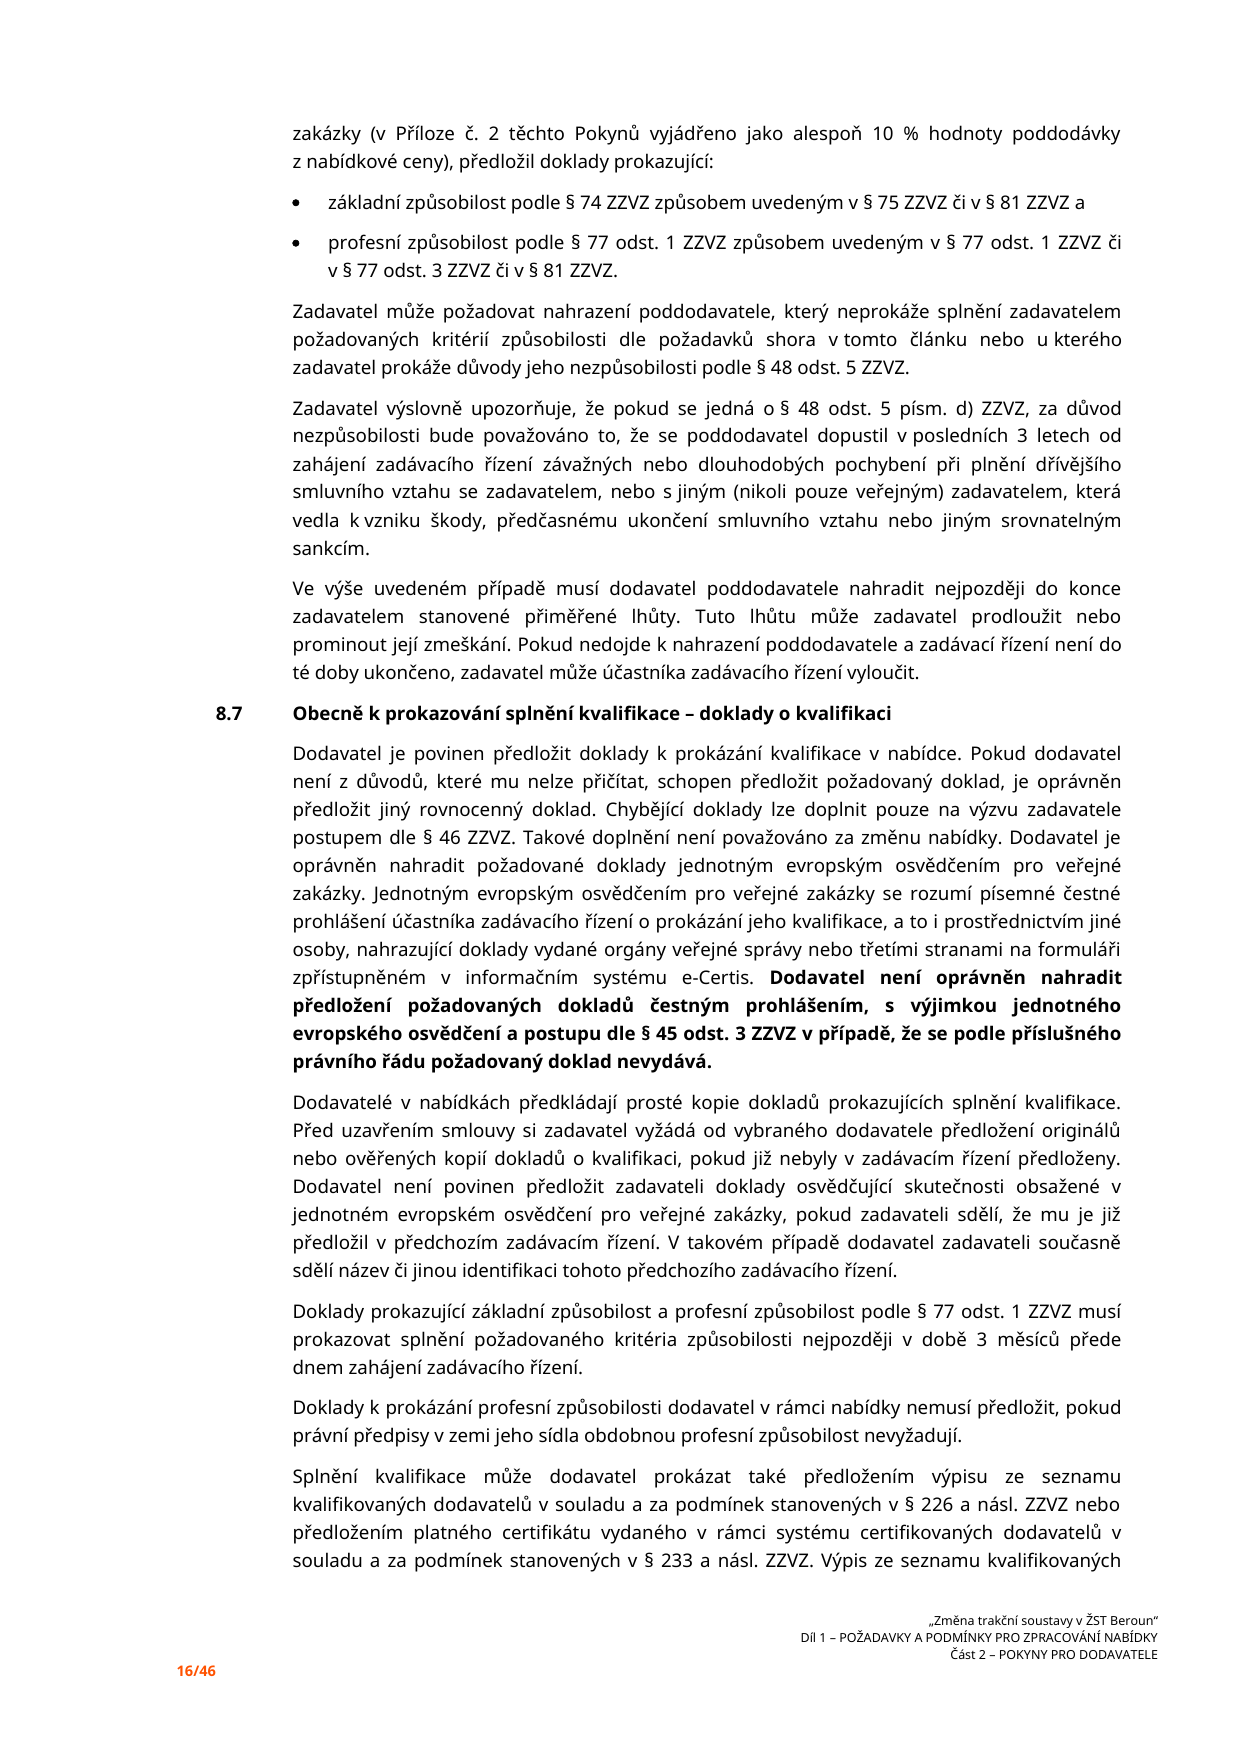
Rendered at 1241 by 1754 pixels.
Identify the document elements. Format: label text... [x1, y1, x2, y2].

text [292, 121, 1122, 174]
text profesní způsobilost podle § 77 odst. 1 ZZVZ způsobem uvedeným v § 77 odst. 1 ZZVZ či v § 77 odst. 3 ZZVZ či v § 81 ZZVZ. [292, 230, 1122, 283]
text Dodavatelé v nabídkách předkládají prosté kopie dokladů prokazujících splnění kvalifikace. Před uzavřením smlouvy si zadavatel vyžádá od vybraného dodavatele předložení originálů nebo ověřených kopií dokladů o kvalifikaci, pokud již nebyly v zadávacím řízení předloženy. Dodavatel není povinen předložit zadavateli doklady osvědčující skutečnosti obsažené v jednotném evropském osvědčení pro veřejné zakázky, pokud zadavateli sdělí, že mu je již předložil v předchozím zadávacím řízení. V takovém případě dodavatel zadavateli současně sdělí název či jinou identifikaci tohoto předchozího zadávacího řízení. [292, 1089, 1122, 1283]
text Ve výše uvedeném případě musí dodavatel poddodavatele nahradit nejpozději do konce zadavatelem stanovené přiměřené lhůty. Tuto lhůtu může zadavatel prodloužit nebo prominout její zmeškání. Pokud nedojde k nahrazení poddodavatele a zadávací řízení není do té doby ukončeno, zadavatel může účastníka zadávacího řízení vyloučit. [292, 575, 1122, 685]
text Doklady prokazující základní způsobilost a profesní způsobilost podle § 77 odst. 1 ZZVZ musí prokazovat splnění požadovaného kritéria způsobilosti nejpozději v době 3 měsíců přede dnem zahájení zadávacího řízení. [292, 1298, 1122, 1379]
text Obecně k prokazování splnění kvalifikace – doklady o kvalifikaci [216, 700, 1122, 726]
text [292, 1463, 1122, 1573]
text základní způsobilost podle § 74 ZZVZ způsobem uvedeným v § 75 ZZVZ či v § 81 ZZVZ a [292, 189, 1122, 215]
text Zadavatel může požadovat nahrazení poddodavatele, který neprokáže splnění zadavatelem požadovaných kritérií způsobilosti dle požadavků shora v tomto článku nebo u kterého zadavatel prokáže důvody jeho nezpůsobilosti podle § 48 odst. 5 ZZVZ. [292, 298, 1122, 380]
text Zadavatel výslovně upozorňuje, že pokud se jedná o § 48 odst. 5 písm. d) ZZVZ, za důvod nezpůsobilosti bude považováno to, že se poddodavatel dopustil v posledních 3 letech od zahájení zadávacího řízení závažných nebo dlouhodobých pochybení při plnění dřívějšího smluvního vztahu se zadavatelem, nebo s jiným (nikoli pouze veřejným) zadavatelem, která vedla k vzniku škody, předčasnému ukončení smluvního vztahu nebo jiným srovnatelným sankcím. [292, 395, 1122, 560]
text Dodavatel je povinen předložit doklady k prokázání kvalifikace v nabídce. Pokud dodavatel není z důvodů, které mu nelze přičítat, schopen předložit požadovaný doklad, je oprávněn předložit jiný rovnocenný doklad. Chybějící doklady lze doplnit pouze na výzvu zadavatele postupem dle § 46 ZZVZ. Takové doplnění není považováno za změnu nabídky. Dodavatel je oprávněn nahradit požadované doklady jednotným evropským osvědčením pro veřejné zakázky. Jednotným evropským osvědčením pro veřejné zakázky se rozumí písemné čestné prohlášení účastníka zadávacího řízení o prokázání jeho kvalifikace, a to i prostřednictvím jiné osoby, nahrazující doklady vydané orgány veřejné správy nebo třetími stranami na formuláři zpřístupněném v informačním systému e-Certis. Dodavatel není oprávněn nahradit předložení požadovaných dokladů čestným prohlášením, s výjimkou jednotného evropského osvědčení a postupu dle § 45 odst. 3 ZZVZ v případě, že se podle příslušného právního řádu požadovaný doklad nevydává. [292, 741, 1122, 1074]
text Doklady k prokázání profesní způsobilosti dodavatel v rámci nabídky nemusí předložit, pokud právní předpisy v zemi jeho sídla obdobnou profesní způsobilost nevyžadují. [292, 1394, 1122, 1448]
